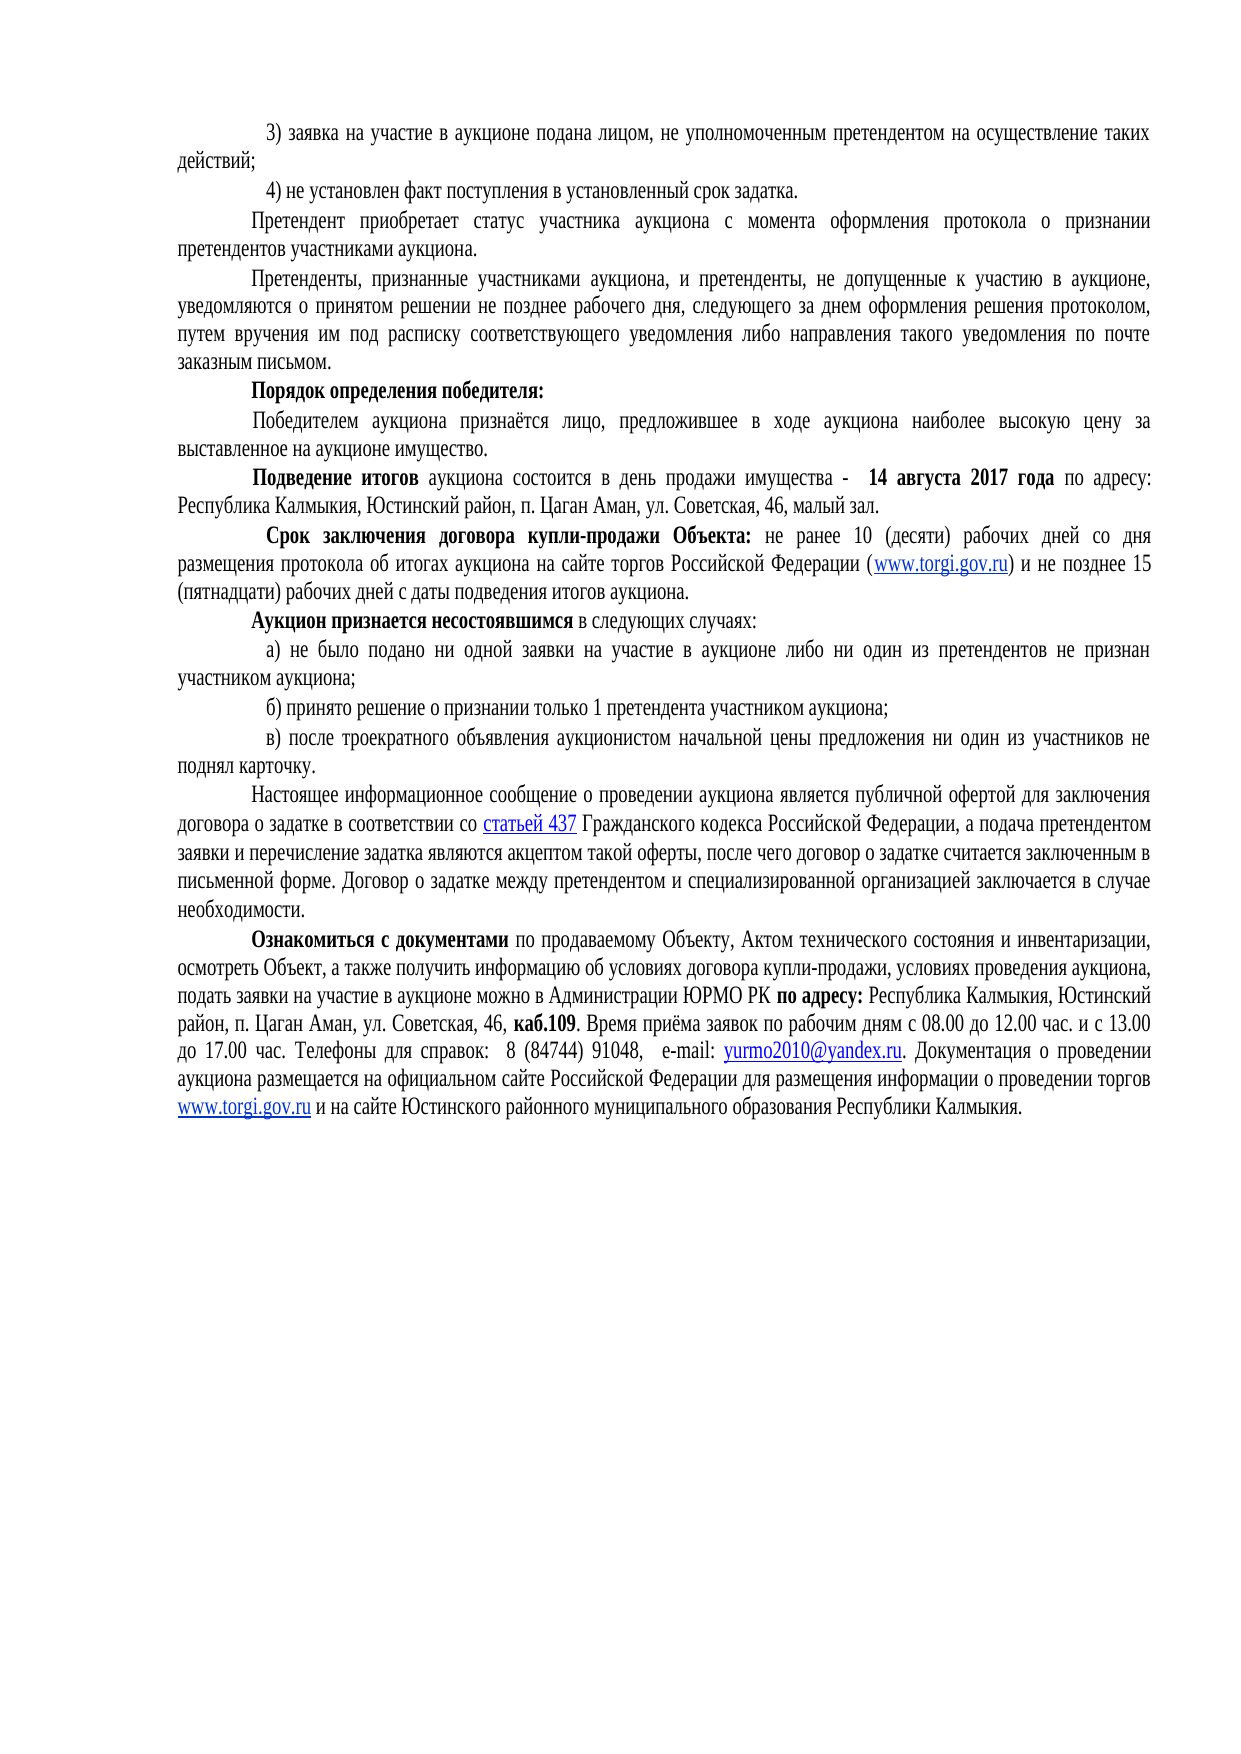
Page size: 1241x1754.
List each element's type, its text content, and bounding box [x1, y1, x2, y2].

text Претенденты, признанные участниками аукциона, и претенденты, не допущенные к участию в аукционе, уведомляются о принятом решении не позднее рабочего дня, следующего за днем оформления решения протоколом, путем вручения им под расписку соответствующего уведомления либо направления такого уведомления по почте заказным письмом. [177, 264, 1152, 375]
text Претендент приобретает статус участника аукциона с момента оформления протокола о признании претендентов участниками аукциона. [177, 206, 1152, 262]
text Аукцион признается несостоявшимся в следующих случаях: [177, 605, 1152, 634]
text Срок заключения договора купли-продажи Объекта: не ранее 10 (десяти) рабочих дней со дня размещения протокола об итогах аукциона на сайте торгов Российской Федерации (www.torgi.gov.ru) и не позднее 15 (пятнадцати) рабочих дней с даты подведения итогов аукциона. [177, 521, 1152, 605]
text Порядок определения победителя: [177, 375, 1152, 405]
text б) принято решение о признании только 1 претендента участником аукциона; [177, 693, 1152, 721]
text Настоящее информационное сообщение о проведении аукциона является публичной офертой для заключения договора о задатке в соответствии со статьей 437 Гражданского кодекса Российской Федерации, а подача претендентом заявки и перечисление задатка являются акцептом такой оферты, после чего договор о задатке считается заключенным в письменной форме. Договор о задатке между претендентом и специализированной организацией заключается в случае необходимости. [177, 779, 1152, 923]
text а) не было подано ни одной заявки на участие в аукционе либо ни один из претендентов не признан участником аукциона; [177, 636, 1152, 691]
text 4) не установлен факт поступления в установленный срок задатка. [177, 176, 1152, 204]
text в) после троекратного объявления аукционистом начальной цены предложения ни один из участников не поднял карточку. [177, 723, 1152, 779]
text 3) заявка на участие в аукционе подана лицом, не уполномоченным претендентом на осуществление таких действий; [177, 118, 1152, 174]
text Победителем аукциона признаётся лицо, предложившее в ходе аукциона наиболее высокую цену за выставленное на аукционе имущество. [177, 405, 1152, 462]
text Подведение итогов аукциона состоится в день продажи имущества - 14 августа 2017 года по адресу: Республика Калмыкия, Юстинский район, п. Цаган Аман, ул. Советская, 46, малый зал. [177, 462, 1152, 519]
text Ознакомиться с документами по продаваемому Объекту, Актом технического состояния и инвентаризации, осмотреть Объект, а также получить информацию об условиях договора купли-продажи, условиях проведения аукциона, подать заявки на участие в аукционе можно в Администрации ЮРМО РК по адресу: Республика Калмыкия, Юстинский район, п. Цаган Аман, ул. Советская, 46, каб.109. Время приёма заявок по рабочим дням с 08.00 до 12.00 час. и с 13.00 до 17.00 час. Телефоны для справок: 8 (84744) 91048, e-mail: yurmo2010@yandex.ru. Документация о проведении аукциона размещается на официальном сайте Российской Федерации для размещения информации о проведении торгов www.torgi.gov.ru и на сайте Юстинского районного муниципального образования Республики Калмыкия. [177, 925, 1152, 1120]
